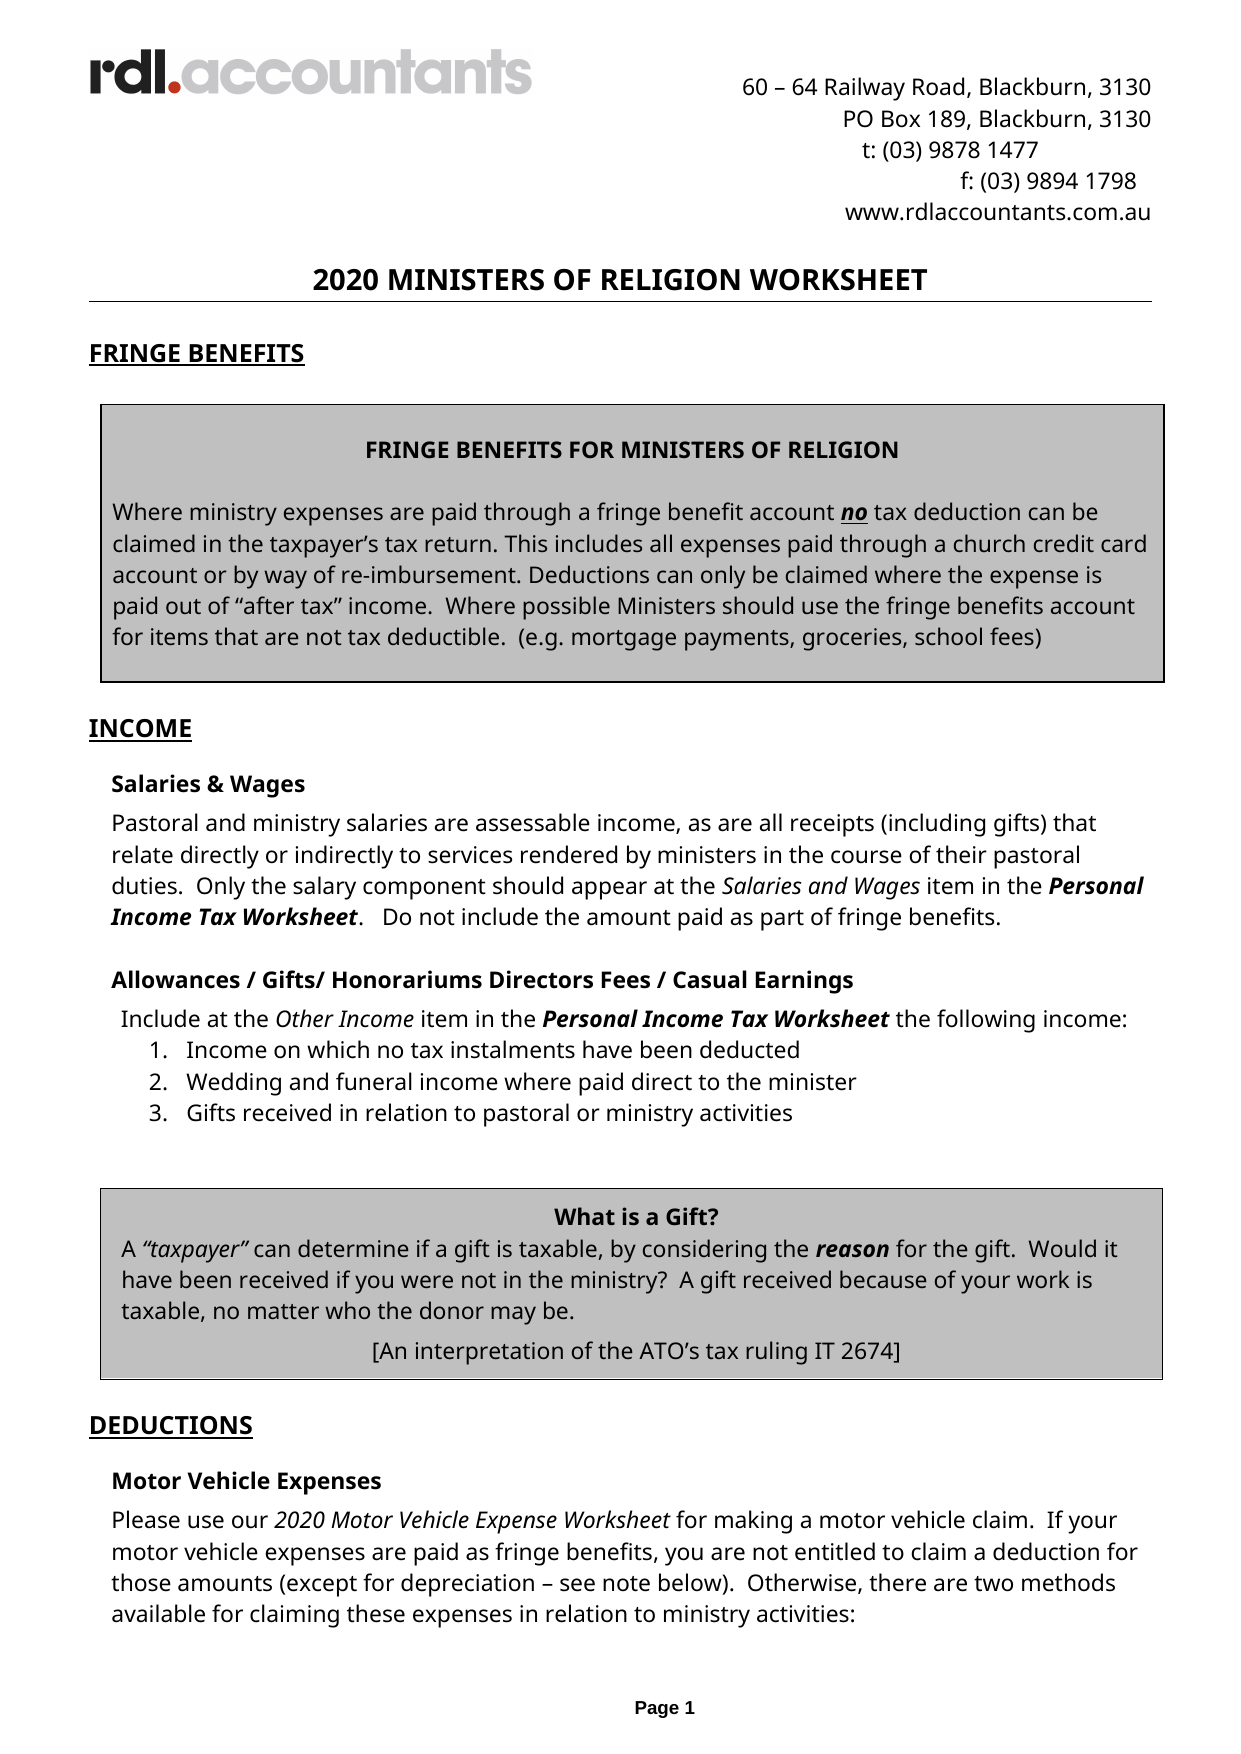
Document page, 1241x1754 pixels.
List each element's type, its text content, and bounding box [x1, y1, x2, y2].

table_header Salaries & Wages [100, 768, 1163, 807]
table_header Motor Vehicle Expenses [100, 1465, 1178, 1504]
text FRINGE BENEFITS [89, 336, 1152, 370]
picture [88, 47, 534, 96]
text INCOME [89, 711, 1152, 745]
table_cell Allowances / Gifts/ Honorariums Directors Fees / Casual Earnings [100, 964, 1163, 1003]
table_header FRINGE BENEFITS FOR MINISTERS OF RELIGION Where ministry expenses are paid through a fringe benefit account no tax deduction can be claimed in the taxpayer’s tax return. This includes all expenses paid through a church credit card account or by way of re-imbursement. Deductions can only be claimed where the expense is paid out of “after tax” income. Where possible Ministers should use the fringe benefits account for items that are not tax deductible. (e.g. mortgage payments, groceries, school fees) [102, 405, 1163, 681]
text DEDUCTIONS [89, 1408, 1152, 1442]
table_cell Pastoral and ministry salaries are assessable income, as are all receipts (including gifts) that relate directly or indirectly to services rendered by ministers in the course of their pastoral duties. Only the salary component should appear at the Salaries and Wages item in the Personal Income Tax Worksheet. Do not include the amount paid as part of fringe benefits. [100, 807, 1163, 963]
table_cell Include at the Other Income item in the Personal Income Tax Worksheet the following income: Income on which no tax instalments have been deducted Wedding and funeral income where paid direct to the minister Gifts received in relation to pastoral or ministry activities [100, 1003, 1163, 1159]
table_header What is a Gift? A “taxpayer” can determine if a gift is taxable, by considering the reason for the gift. Would it have been received if you were not in the ministry? A gift received because of your work is taxable, no matter who the donor may be. [An interpretation of the ATO’s tax ruling IT 2674] [101, 1189, 1162, 1378]
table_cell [100, 1504, 1178, 1661]
